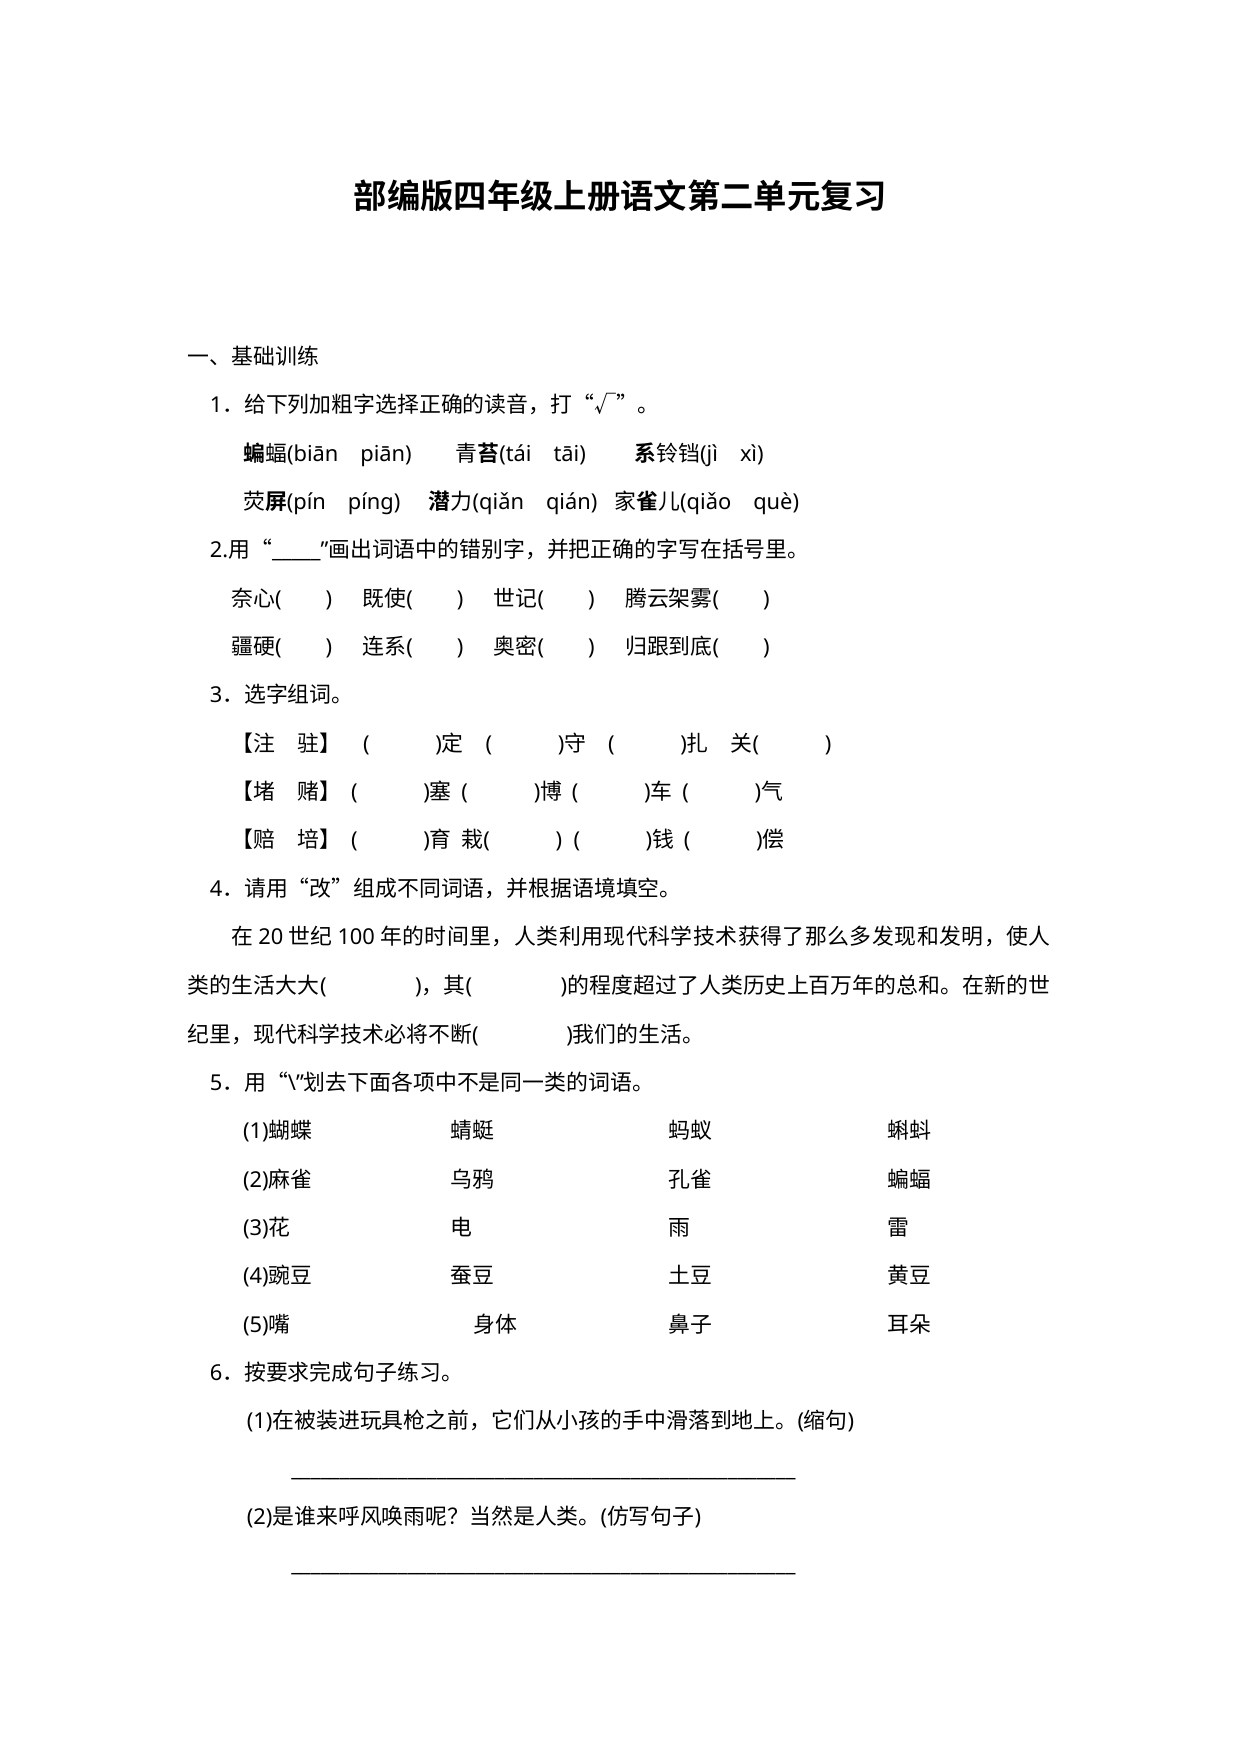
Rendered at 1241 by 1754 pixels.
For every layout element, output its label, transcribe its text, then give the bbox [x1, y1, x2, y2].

text 3．选字组词。 [187, 677, 1053, 709]
text ____________________________________________________ [276, 1451, 1053, 1484]
text 【赔 培】 ( )育 栽( ) ( )钱 ( )偿 [187, 822, 1053, 854]
text 疆硬( ) 连系( ) 奥密( ) 归跟到底( ) [187, 629, 1053, 661]
text 【堵 赌】 ( )塞 ( )博 ( )车 ( )气 [187, 774, 1053, 806]
text 一、基础训练 [187, 339, 1053, 371]
text 1．给下列加粗字选择正确的读音，打“√”。 [187, 387, 1053, 419]
text (1)蝴蝶 蜻蜓 蚂蚁 蝌蚪 [187, 1113, 1053, 1145]
text 在20世纪100年的时间里，人类利用现代科学技术获得了那么多发现和发明，使人类的生活大大( )，其( )的程度超过了人类历史上百万年的总和。在新的世纪里，现代科学技术必将不断( )我们的生活。 [187, 919, 1053, 1049]
text (1)在被装进玩具枪之前，它们从小孩的手中滑落到地上。(缩句) [247, 1403, 965, 1435]
text (3)花 电 雨 雷 [187, 1209, 1053, 1242]
text 6．按要求完成句子练习。 [187, 1354, 1053, 1387]
text (4)豌豆 蚕豆 土豆 黄豆 [187, 1258, 1053, 1290]
text (5)嘴 身体 鼻子 耳朵 [187, 1306, 1053, 1339]
text 蝙蝠(biān piān) 青苔(tái tāi) 系铃铛(jì xì) [187, 435, 1053, 468]
text (2)是谁来呼风唤雨呢？当然是人类。(仿写句子) [247, 1499, 1053, 1531]
text (2)麻雀 乌鸦 孔雀 蝙蝠 [187, 1161, 1053, 1194]
text 部编版四年级上册语文第二单元复习 [187, 162, 1053, 227]
text 荧屏(pín píng) 潜力(qiǎn qián) 家雀儿(qiǎo què) [187, 484, 1053, 516]
text ____________________________________________________ [276, 1547, 1053, 1579]
text 【注 驻】 ( )定 ( )守 ( )扎 关( ) [187, 725, 1053, 758]
text 2.用“_____”画出词语中的错别字，并把正确的字写在括号里。 [187, 532, 1053, 564]
text 奈心( ) 既使( ) 世记( ) 腾云架雾( ) [187, 580, 1053, 613]
text 5．用“\”划去下面各项中不是同一类的词语。 [187, 1064, 1053, 1097]
text 4．请用“改”组成不同词语，并根据语境填空。 [187, 870, 1053, 903]
